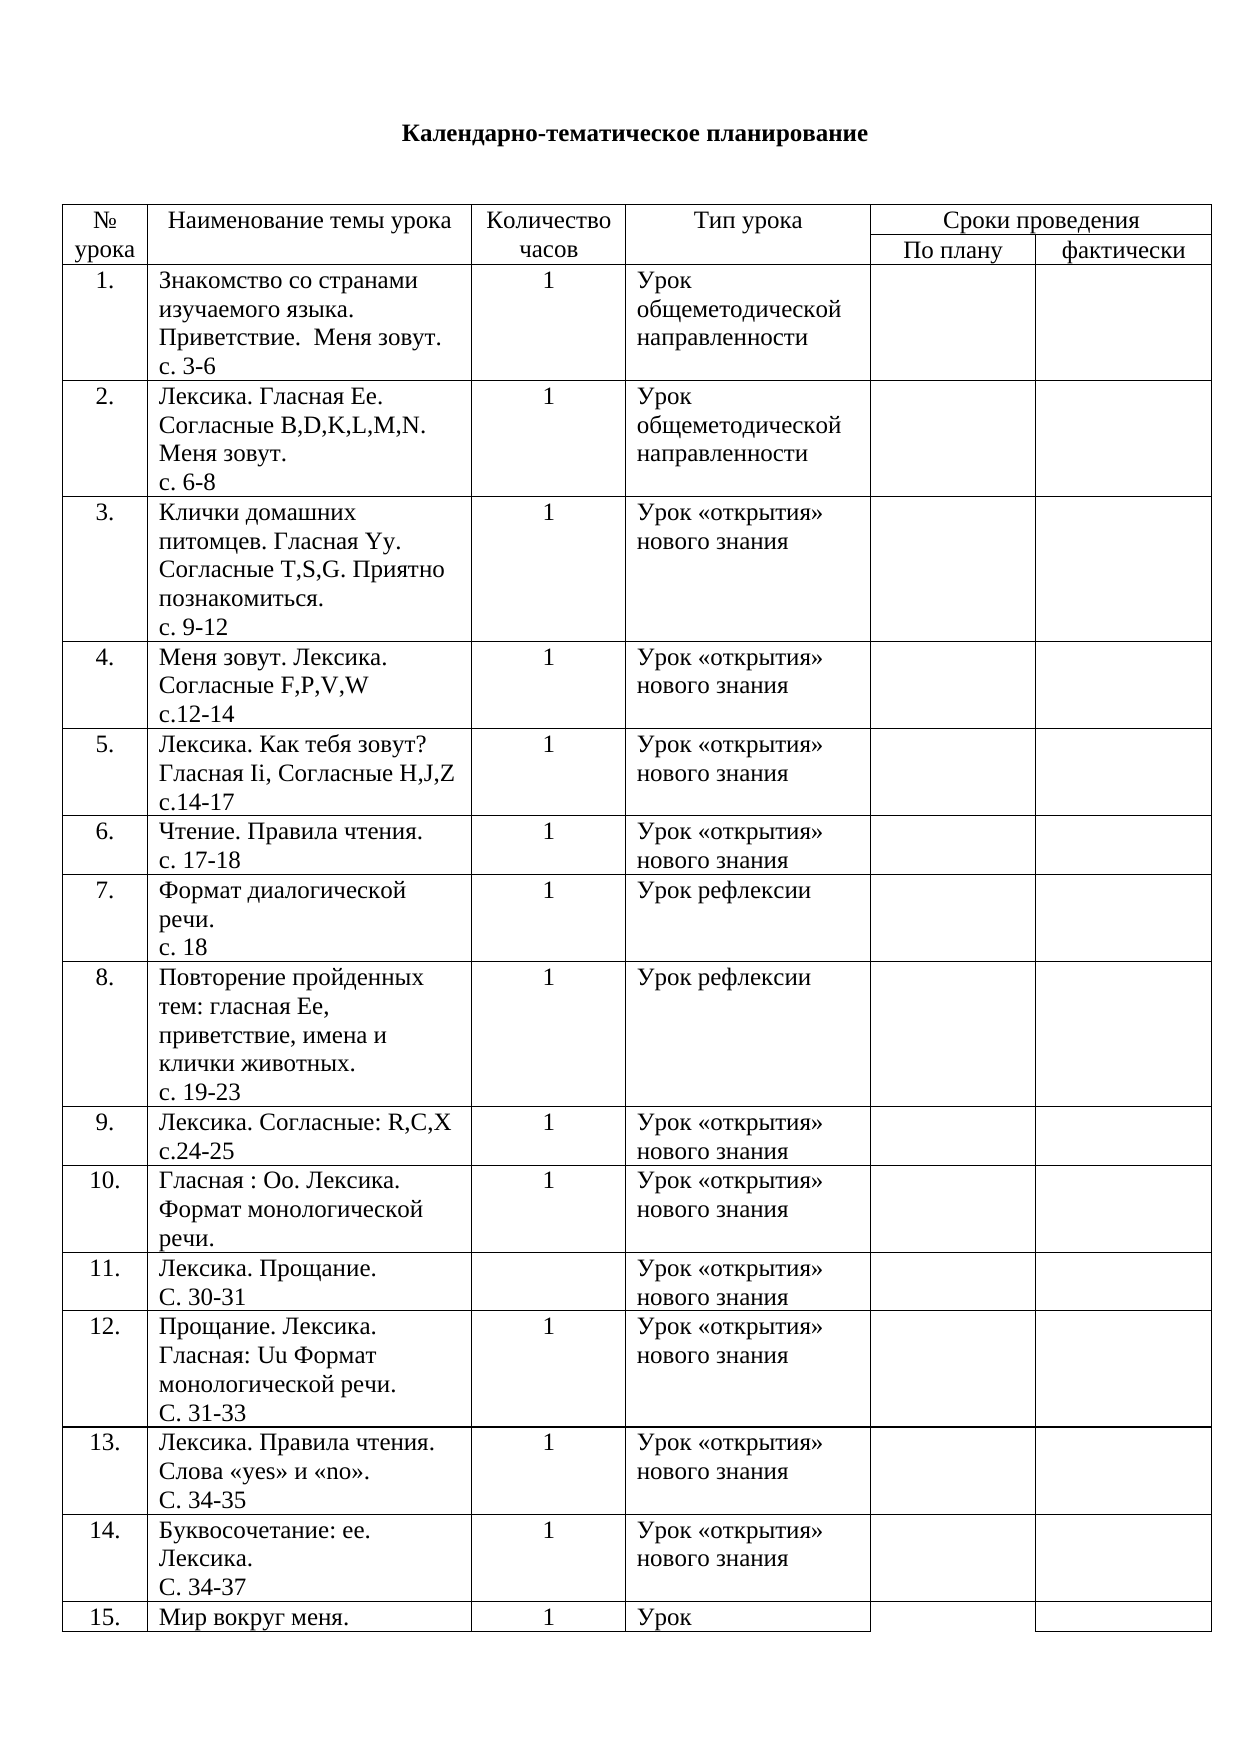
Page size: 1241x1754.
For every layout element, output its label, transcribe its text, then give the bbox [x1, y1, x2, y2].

table_cell [871, 1107, 1035, 1164]
table_cell [871, 1253, 1035, 1310]
table_cell 9. [63, 1107, 147, 1164]
table_cell [1036, 1253, 1211, 1310]
table_cell 1 [472, 497, 625, 641]
table_cell 1 [472, 875, 625, 961]
table_cell [1036, 381, 1211, 496]
table_cell Урок «открытия» нового знания [626, 816, 870, 874]
table_cell [1036, 729, 1211, 815]
table_cell [1036, 962, 1211, 1106]
table_cell [1036, 1428, 1211, 1514]
table_cell Урок «открытия» нового знания [626, 1253, 870, 1310]
table_cell 7. [63, 875, 147, 961]
table_cell Урок «открытия» нового знания [626, 1166, 870, 1252]
table_cell [871, 875, 1035, 961]
table_cell [1036, 497, 1211, 641]
table_cell Буквосочетание: ее. Лексика. С. 34-37 [148, 1515, 471, 1601]
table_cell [148, 1602, 471, 1631]
table_cell 15. [63, 1602, 147, 1631]
table_cell 1 [472, 729, 625, 815]
table_cell Лексика. Как тебя зовут? Гласная Ii, Согласные H,J,Z с.14-17 [148, 729, 471, 815]
table_cell 12. [63, 1311, 147, 1426]
table_cell [1036, 1107, 1211, 1164]
table_cell [1036, 1166, 1211, 1252]
table_cell [871, 1602, 1035, 1631]
table_cell [871, 497, 1035, 641]
table_cell Лексика. Согласные: R,C,X с.24-25 [148, 1107, 471, 1164]
table_cell 1 [472, 1166, 625, 1252]
table_cell 14. [63, 1515, 147, 1601]
table_cell 1 [472, 1515, 625, 1601]
table_cell Лексика. Прощание. С. 30-31 [148, 1253, 471, 1310]
text Календарно-тематическое планирование [118, 118, 1152, 147]
table_cell 5. [63, 729, 147, 815]
table_cell 6. [63, 816, 147, 874]
table_cell 1 [472, 1428, 625, 1514]
table_cell Урок «открытия» нового знания [626, 729, 870, 815]
table_cell Урок общеметодической направленности [626, 381, 870, 496]
table_cell 1 [472, 642, 625, 728]
table_cell Урок «открытия» нового знания [626, 1515, 870, 1601]
table_cell Урок «открытия» нового знания [626, 1107, 870, 1164]
table_cell [871, 1515, 1035, 1601]
table_cell 1. [63, 265, 147, 380]
table_header Тип урока [626, 205, 870, 264]
table_cell фактически [1036, 235, 1211, 264]
table_cell [871, 816, 1035, 874]
table_cell [1036, 875, 1211, 961]
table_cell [626, 1602, 870, 1631]
table_cell [472, 1253, 625, 1310]
table_cell [1036, 642, 1211, 728]
table_cell Прощание. Лексика. Гласная: Uu Формат монологической речи. С. 31-33 [148, 1311, 471, 1426]
table_cell Урок общеметодической направленности [626, 265, 870, 380]
table_cell По плану [871, 235, 1035, 264]
table_cell [1036, 265, 1211, 380]
table_cell Гласная : Оо. Лексика. Формат монологической речи. [148, 1166, 471, 1252]
table_cell Клички домашних питомцев. Гласная Yy. Согласные T,S,G. Приятно познакомиться. с. 9-12 [148, 497, 471, 641]
table_cell [1036, 1311, 1211, 1426]
table_header № урока [63, 205, 147, 264]
table_header Наименование темы урока [148, 205, 471, 264]
table_cell [871, 729, 1035, 815]
table_cell 1 [472, 265, 625, 380]
table_header Количество часов [472, 205, 625, 264]
table_cell Повторение пройденных тем: гласная Ее, приветствие, имена и клички животных. с. 19-23 [148, 962, 471, 1106]
table_header Сроки проведения [871, 205, 1211, 234]
table_cell Чтение. Правила чтения. с. 17-18 [148, 816, 471, 874]
table_cell 1 [472, 1107, 625, 1164]
table_cell 3. [63, 497, 147, 641]
table_cell 10. [63, 1166, 147, 1252]
table_cell [1036, 816, 1211, 874]
table_cell Формат диалогической речи. с. 18 [148, 875, 471, 961]
table_cell Урок рефлексии [626, 875, 870, 961]
table_cell [871, 265, 1035, 380]
table_cell Меня зовут. Лексика. Согласные F,P,V,W с.12-14 [148, 642, 471, 728]
table_cell 13. [63, 1428, 147, 1514]
table_cell 1 [472, 816, 625, 874]
table_cell Урок «открытия» нового знания [626, 1311, 870, 1426]
table_cell Урок «открытия» нового знания [626, 1428, 870, 1514]
table_cell Знакомство со странами изучаемого языка. Приветствие. Меня зовут. с. 3-6 [148, 265, 471, 380]
table_cell 2. [63, 381, 147, 496]
table_cell [871, 381, 1035, 496]
table_cell 1 [472, 962, 625, 1106]
table_cell [871, 1311, 1035, 1426]
table_cell 11. [63, 1253, 147, 1310]
table_cell [871, 1166, 1035, 1252]
table_cell [871, 962, 1035, 1106]
table_cell Урок рефлексии [626, 962, 870, 1106]
table_cell Лексика. Гласная Ee. Согласные B,D,K,L,M,N. Меня зовут. с. 6-8 [148, 381, 471, 496]
table_cell 8. [63, 962, 147, 1106]
table_cell [1036, 1602, 1211, 1631]
table_cell [1036, 1515, 1211, 1601]
table_cell Лексика. Правила чтения. Слова «yes» и «no». С. 34-35 [148, 1428, 471, 1514]
table_cell 1 [472, 1311, 625, 1426]
table_cell Урок «открытия» нового знания [626, 497, 870, 641]
table_cell [871, 642, 1035, 728]
table_cell 1 [472, 381, 625, 496]
table_cell 1 [472, 1602, 625, 1631]
table_cell [871, 1428, 1035, 1514]
table_cell Урок «открытия» нового знания [626, 642, 870, 728]
table_cell 4. [63, 642, 147, 728]
